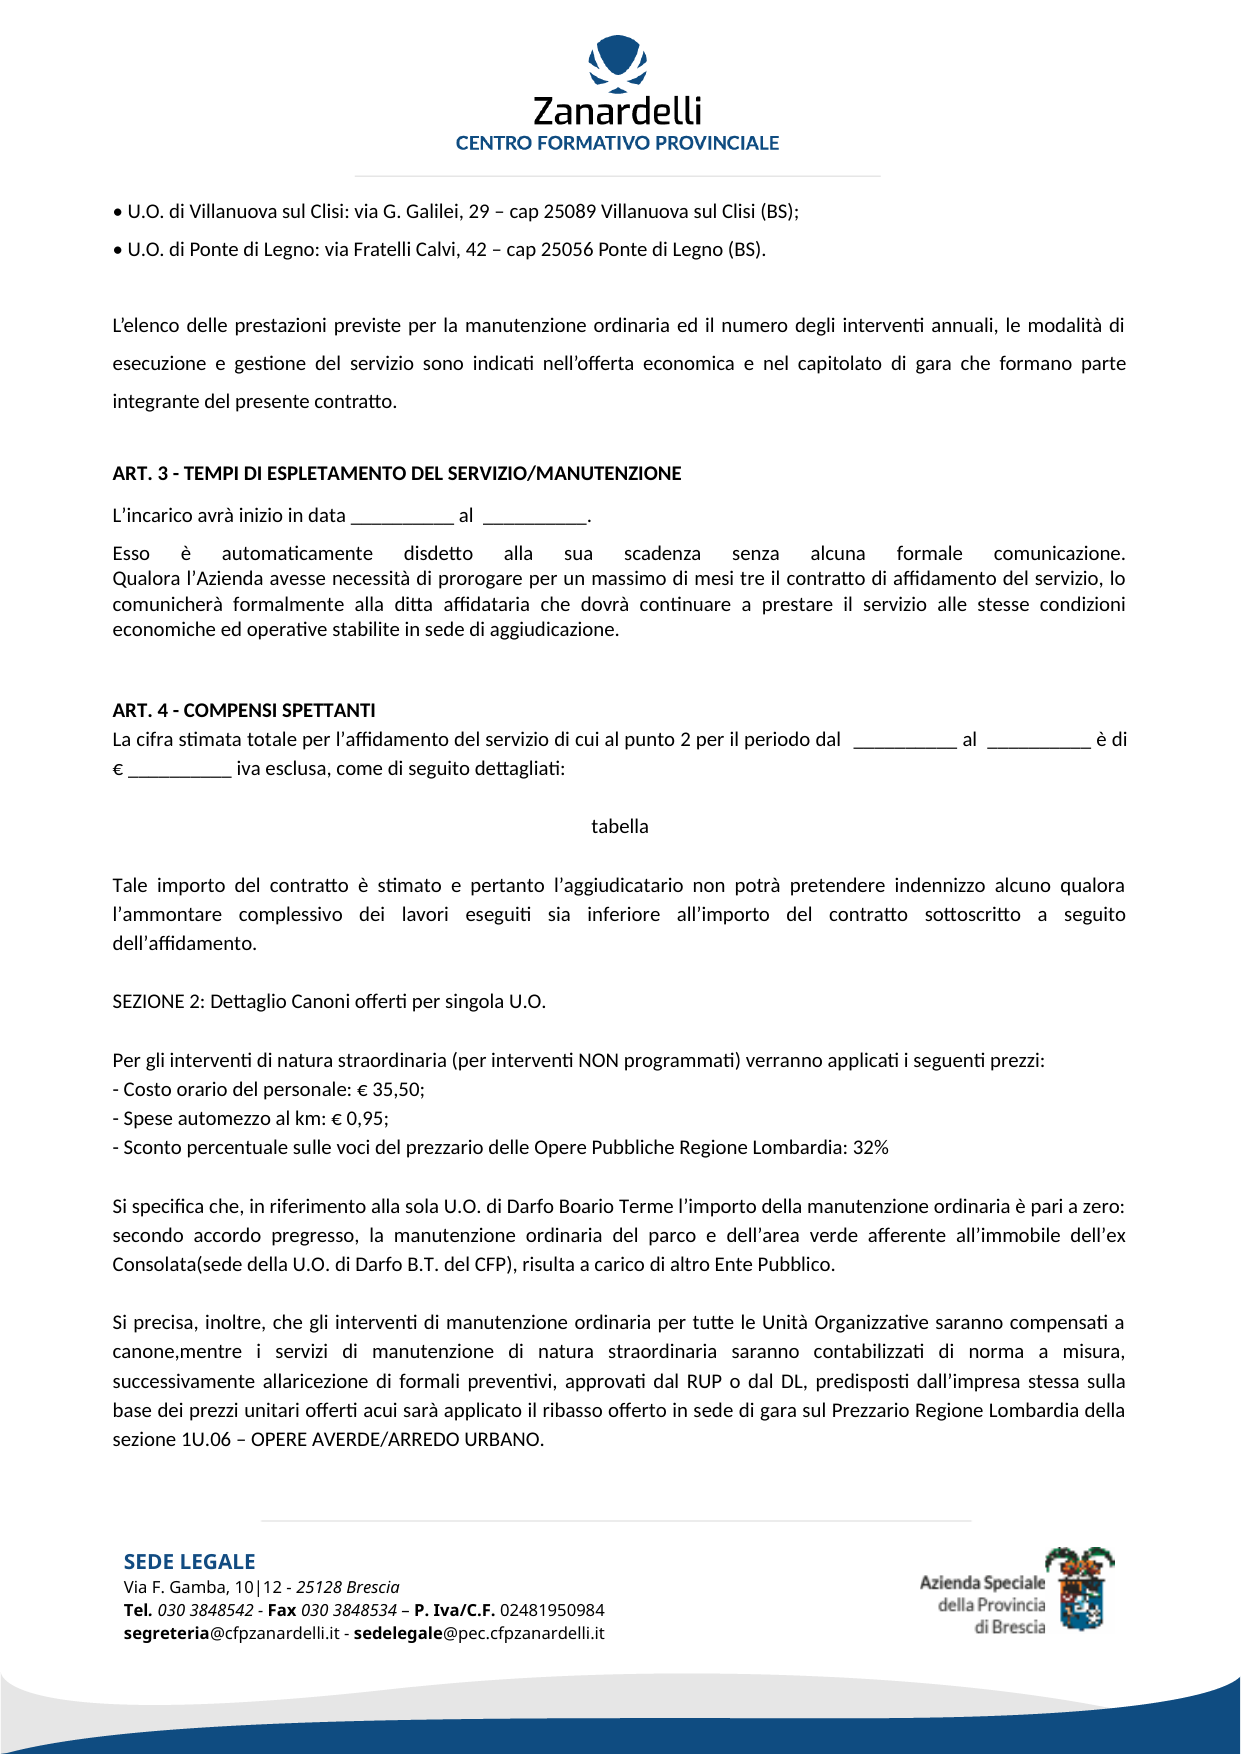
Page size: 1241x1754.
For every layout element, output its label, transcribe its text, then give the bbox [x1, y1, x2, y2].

text Esso è automaticamente disdetto alla sua scadenza senza alcuna formale comunicazione. Qualora l’Azienda avesse necessità di prorogare per un massimo di mesi tre il contratto di affidamento del servizio, lo comunicherà formalmente alla ditta affidataria che dovrà continuare a prestare il servizio alle stesse condizioni economiche ed operative stabilite in sede di aggiudicazione. [112, 540, 1128, 642]
text L’elenco delle prestazioni previste per la manutenzione ordinaria ed il numero degli interventi annuali, le modalità di esecuzione e gestione del servizio sono indicati nell’offerta economica e nel capitolato di gara che formano parte integrante del presente contratto. [112, 274, 1128, 414]
text SEZIONE 2: Dettaglio Canoni offerti per singola U.O. [112, 959, 1128, 1014]
text Tale importo del contratto è stimato e pertanto l’aggiudicatario non potrà pretendere indennizzo alcuno qualora l’ammontare complessivo dei lavori eseguiti sia inferiore all’importo del contratto sottoscritto a seguito dell’affidamento. [112, 872, 1128, 956]
picture [0, 1672, 1241, 1754]
text - Sconto percentuale sulle voci del prezzario delle Opere Pubbliche Regione Lombardia: 32% [112, 1134, 1128, 1160]
text • U.O. di Ponte di Legno: via Fratelli Calvi, 42 – cap 25056 Ponte di Legno (BS). [112, 236, 1128, 261]
text - Spese automezzo al km: € 0,95; [112, 1105, 1128, 1131]
text ART. 3 - TEMPI DI ESPLETAMENTO DEL SERVIZIO/MANUTENZIONE [112, 461, 1128, 486]
text Per gli interventi di natura straordinaria (per interventi NON programmati) verranno applicati i seguenti prezzi: [112, 1018, 1128, 1072]
text - Costo orario del personale: € 35,50; [112, 1076, 1128, 1102]
picture [0, 1491, 1238, 1634]
text La cifra stimata totale per l’affidamento del servizio di cui al punto 2 per il periodo dal __________ al __________ è di € __________ iva esclusa, come di seguito dettagliati: [112, 726, 1128, 781]
text L’incarico avrà inizio in data __________ al __________. [112, 502, 1128, 528]
text • U.O. di Villanuova sul Clisi: via G. Galilei, 29 – cap 25089 Villanuova sul Clisi (BS); [112, 198, 1128, 223]
picture [157, 0, 1078, 198]
text Si precisa, inoltre, che gli interventi di manutenzione ordinaria per tutte le Unità Organizzative saranno compensati a canone,mentre i servizi di manutenzione di natura straordinaria saranno contabilizzati di norma a misura, successivamente allaricezione di formali preventivi, approvati dal RUP o dal DL, predisposti dall’impresa stessa sulla base dei prezzi unitari offerti acui sarà applicato il ribasso offerto in sede di gara sul Prezzario Regione Lombardia della sezione 1U.06 – OPERE AVERDE/ARREDO URBANO. [112, 1309, 1128, 1452]
text tabella [112, 814, 1128, 839]
text Si specifica che, in riferimento alla sola U.O. di Darfo Boario Terme l’importo della manutenzione ordinaria è pari a zero: secondo accordo pregresso, la manutenzione ordinaria del parco e dell’area verde afferente all’immobile dell’ex Consolata(sede della U.O. di Darfo B.T. del CFP), risulta a carico di altro Ente Pubblico. [112, 1164, 1128, 1277]
text ART. 4 - COMPENSI SPETTANTI [112, 697, 1128, 722]
